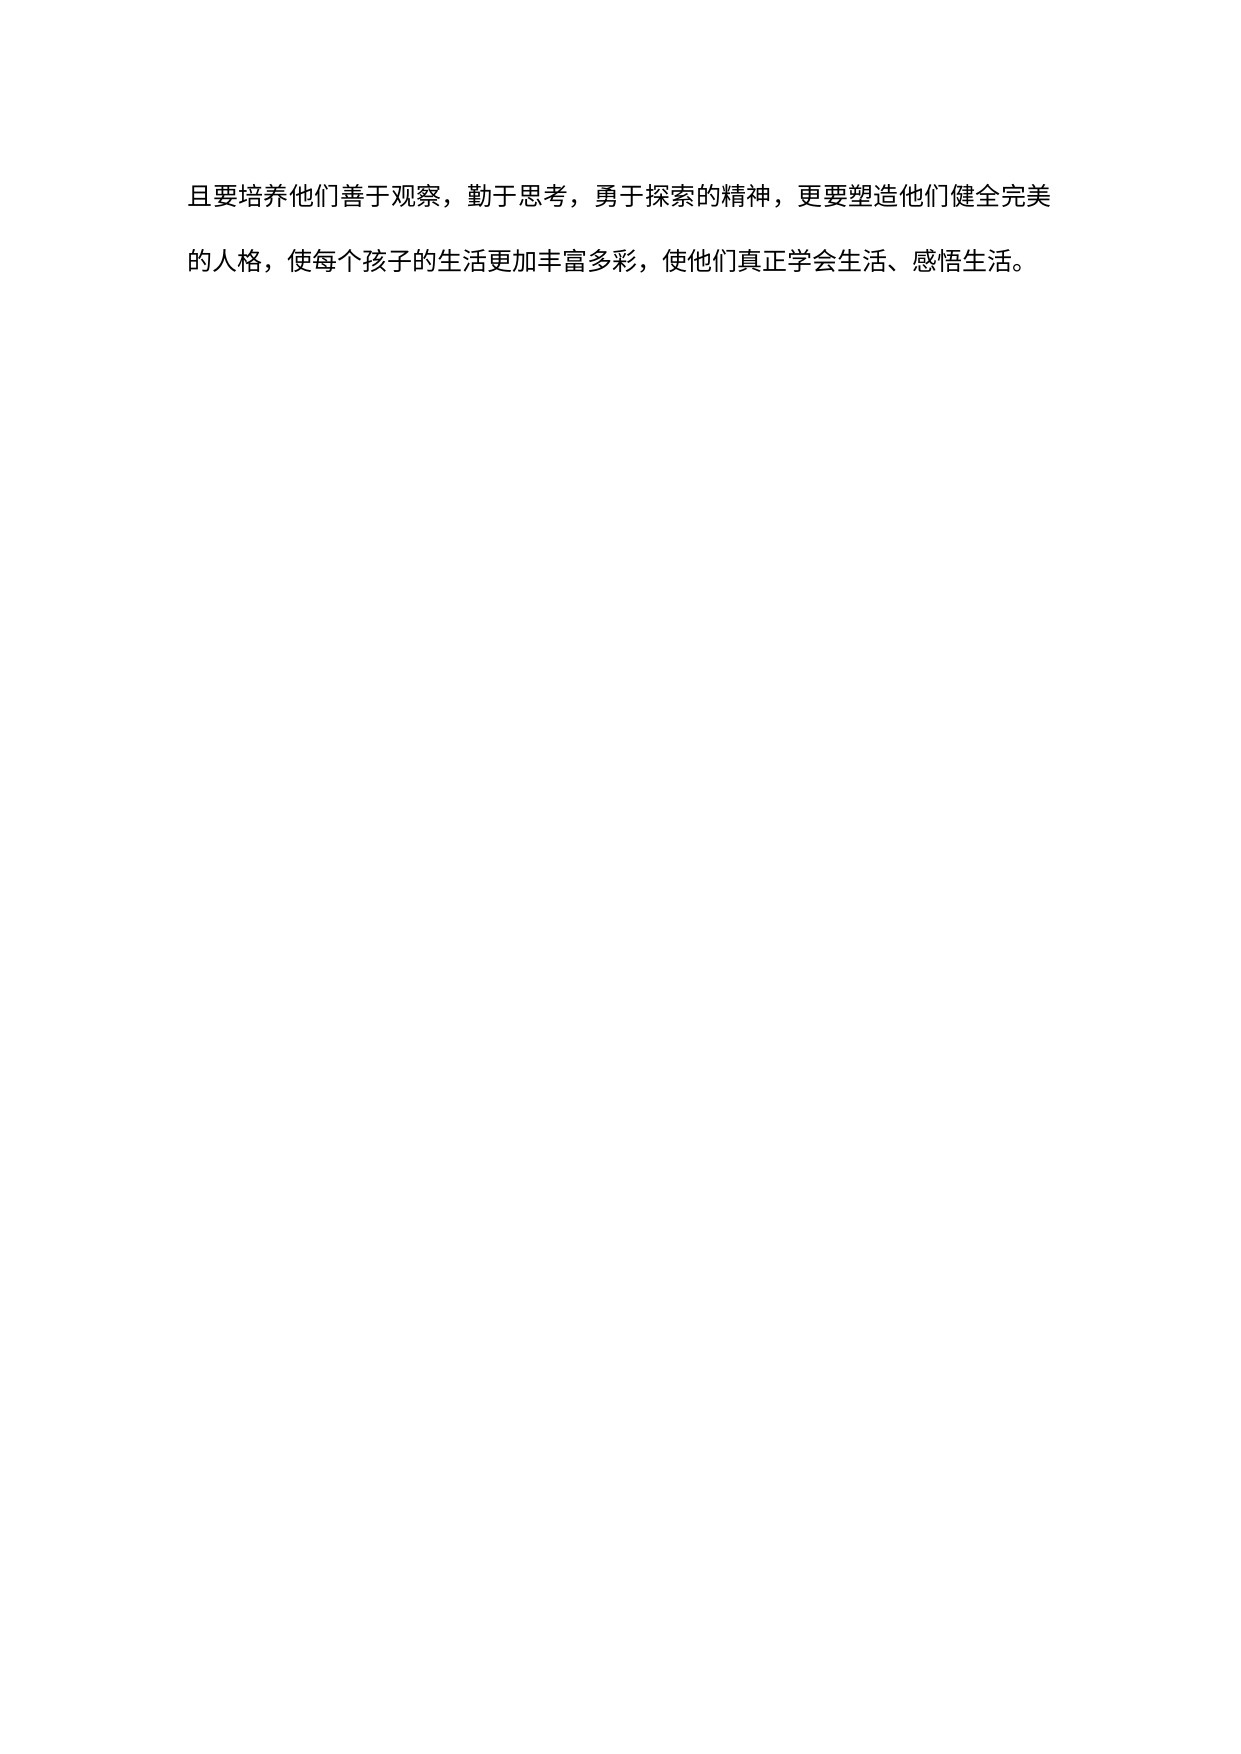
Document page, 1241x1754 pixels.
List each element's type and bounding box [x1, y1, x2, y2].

text [187, 162, 1053, 292]
